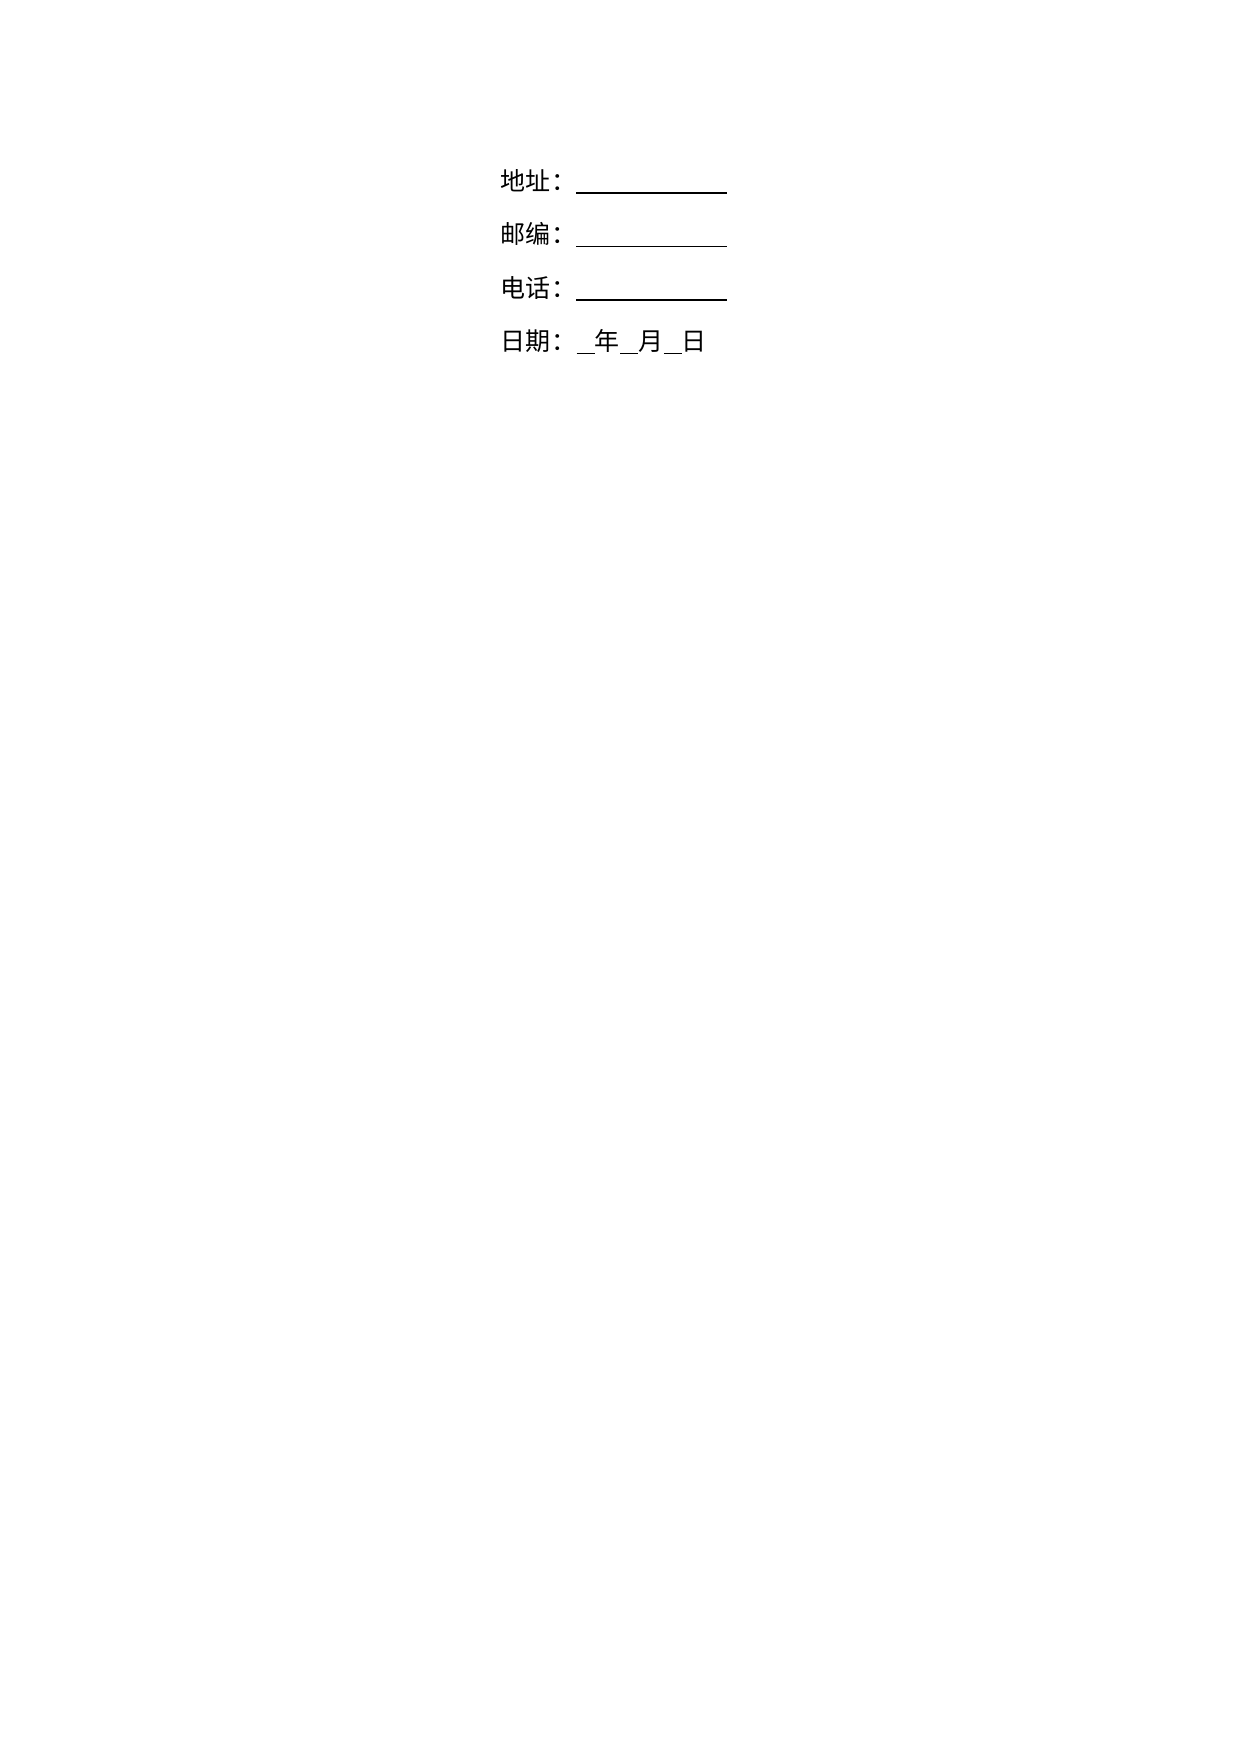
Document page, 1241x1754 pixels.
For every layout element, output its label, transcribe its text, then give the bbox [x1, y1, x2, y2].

text 邮编： [112, 209, 1128, 257]
text 电话： [112, 262, 1128, 310]
text 地址： [112, 155, 1128, 203]
text 日期： 年 月 日 [113, 316, 1024, 364]
